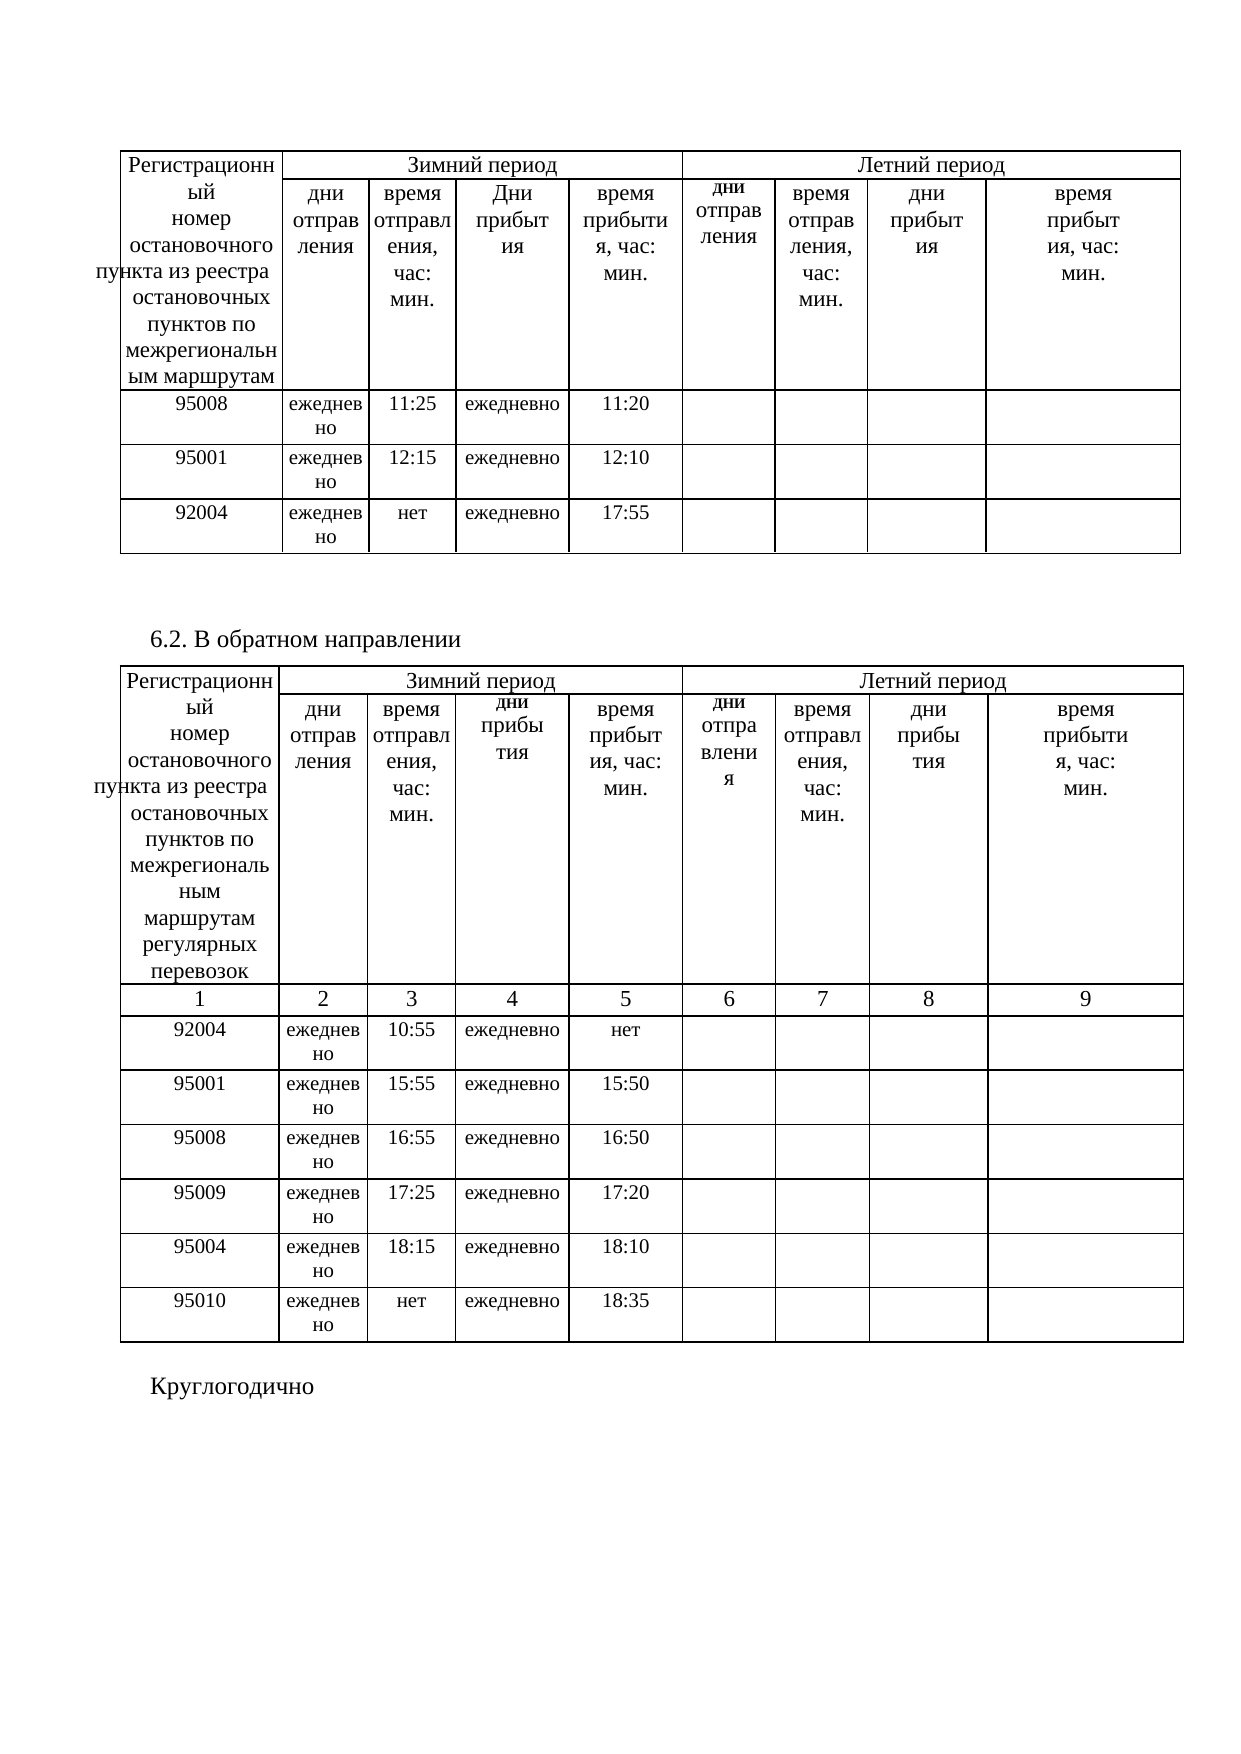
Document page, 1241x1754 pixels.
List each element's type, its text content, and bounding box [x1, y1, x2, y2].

table_cell ежедневно [280, 1234, 367, 1287]
table_cell ежедневно [456, 1234, 568, 1287]
table_cell 15:55 [368, 1071, 455, 1124]
table_cell 95001 [121, 445, 282, 498]
table_cell ежедневно [457, 391, 568, 444]
table_cell ежедневно [456, 1071, 568, 1124]
table_cell [987, 500, 1180, 552]
table_cell [868, 391, 985, 444]
table_cell дни отправ ления [283, 180, 368, 389]
table_cell ежедневно [280, 1288, 367, 1341]
table_cell 8 [870, 985, 987, 1015]
text 6.2. В обратном направлении [150, 624, 1090, 653]
table_cell [776, 1234, 869, 1287]
table_cell 9 [989, 985, 1183, 1015]
table_cell [683, 1125, 775, 1178]
table_cell [870, 1288, 987, 1341]
table_header Зимний период [283, 152, 682, 178]
table_cell время прибыт ия, час: мин. [987, 180, 1180, 389]
table_cell 2 [280, 985, 367, 1015]
table_cell ежедневно [456, 1180, 568, 1232]
table_cell [776, 1180, 869, 1232]
table_cell нет [570, 1017, 682, 1069]
table_cell [870, 1180, 987, 1232]
table_cell дни отправ ления [280, 695, 367, 983]
table_cell [683, 1071, 775, 1124]
table_header Зимний период [280, 667, 682, 693]
table_cell ежедневно [457, 445, 568, 498]
table_cell 95001 [121, 1071, 278, 1124]
table_cell [683, 391, 774, 444]
table_cell ДНИ прибы тия [456, 695, 568, 983]
table_cell 18:10 [570, 1234, 682, 1287]
table_cell 95008 [121, 391, 282, 444]
table_cell ежедневно [456, 1125, 568, 1178]
table_cell ежедневно [280, 1125, 367, 1178]
table_cell [989, 1017, 1183, 1069]
table_cell 11:20 [570, 391, 682, 444]
table_header Летний период [683, 152, 1180, 178]
table_cell [683, 445, 774, 498]
table_cell [989, 1180, 1183, 1232]
table_cell [987, 445, 1180, 498]
table_cell ДНИ отпра влени я [683, 695, 775, 983]
table_cell 15:50 [570, 1071, 682, 1124]
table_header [121, 152, 282, 389]
table_cell [989, 1234, 1183, 1287]
table_cell 17:20 [570, 1180, 682, 1232]
table_cell 5 [570, 985, 682, 1015]
table_cell 17:55 [570, 500, 682, 552]
table_cell дни прибыт ия [868, 180, 985, 389]
table_cell ежедневно [456, 1288, 568, 1341]
table_cell [870, 1234, 987, 1287]
table_cell время отправ ления, час: мин. [776, 180, 867, 389]
table_cell нет [368, 1288, 455, 1341]
table_cell 4 [456, 985, 568, 1015]
table_cell время прибыти я, час: мин. [570, 180, 682, 389]
table_cell ежедневно [283, 445, 368, 498]
table_cell 18:35 [570, 1288, 682, 1341]
table_cell [683, 500, 774, 552]
table_cell [989, 1125, 1183, 1178]
table_cell [683, 1234, 775, 1287]
table_cell [870, 1125, 987, 1178]
table_cell ежедневно [280, 1017, 367, 1069]
table_cell Дни прибыт ия [457, 180, 568, 389]
table_cell 3 [368, 985, 455, 1015]
table_cell время отправл ения, час: мин. [370, 180, 455, 389]
table_cell 6 [683, 985, 775, 1015]
table_cell [868, 500, 985, 552]
table_cell 7 [776, 985, 869, 1015]
table_cell 95004 [121, 1234, 278, 1287]
table_cell ДНИ отправ ления [683, 180, 774, 389]
table_cell 17:25 [368, 1180, 455, 1232]
table_cell время отправл ения, час: мин. [368, 695, 455, 983]
table_cell 18:15 [368, 1234, 455, 1287]
table_cell время прибыти я, час: мин. [989, 695, 1183, 983]
table_cell ежедневно [283, 391, 368, 444]
table_cell 92004 [121, 500, 282, 552]
table_cell [868, 445, 985, 498]
table_cell [776, 391, 867, 444]
table_cell [683, 1017, 775, 1069]
table_cell 12:15 [370, 445, 455, 498]
table_cell [683, 1180, 775, 1232]
table_cell [776, 1017, 869, 1069]
table_cell время отправл ения, час: мин. [776, 695, 869, 983]
table_header Регистрационный номер остановочного пункта из реестра остановочных пунктов по межрегиональным маршрутам регулярных перевозок [121, 667, 278, 983]
table_cell 95009 [121, 1180, 278, 1232]
text Круглогодично [150, 1371, 1090, 1400]
table_cell 95010 [121, 1288, 278, 1341]
table_cell 95008 [121, 1125, 278, 1178]
table_cell 12:10 [570, 445, 682, 498]
table_cell 10:55 [368, 1017, 455, 1069]
table_header Летний период [683, 667, 1183, 693]
table_cell дни прибы тия [870, 695, 987, 983]
table_cell 16:50 [570, 1125, 682, 1178]
table_cell ежедневно [457, 500, 568, 552]
table_cell [989, 1071, 1183, 1124]
table_cell [987, 391, 1180, 444]
table_cell 16:55 [368, 1125, 455, 1178]
table_cell 11:25 [370, 391, 455, 444]
table_cell ежедневно [283, 500, 368, 552]
table_cell [989, 1288, 1183, 1341]
table_cell ежедневно [456, 1017, 568, 1069]
table_cell 92004 [121, 1017, 278, 1069]
table_cell [870, 1017, 987, 1069]
table_cell нет [370, 500, 455, 552]
table_cell [776, 500, 867, 552]
table_cell [776, 1288, 869, 1341]
table_cell [776, 1071, 869, 1124]
table_cell [683, 1288, 775, 1341]
table_cell [776, 1125, 869, 1178]
table_cell 1 [121, 985, 278, 1015]
table_cell ежедневно [280, 1071, 367, 1124]
table_cell ежедневно [280, 1180, 367, 1232]
table_cell [870, 1071, 987, 1124]
table_cell время прибыт ия, час: мин. [570, 695, 682, 983]
table_cell [776, 445, 867, 498]
